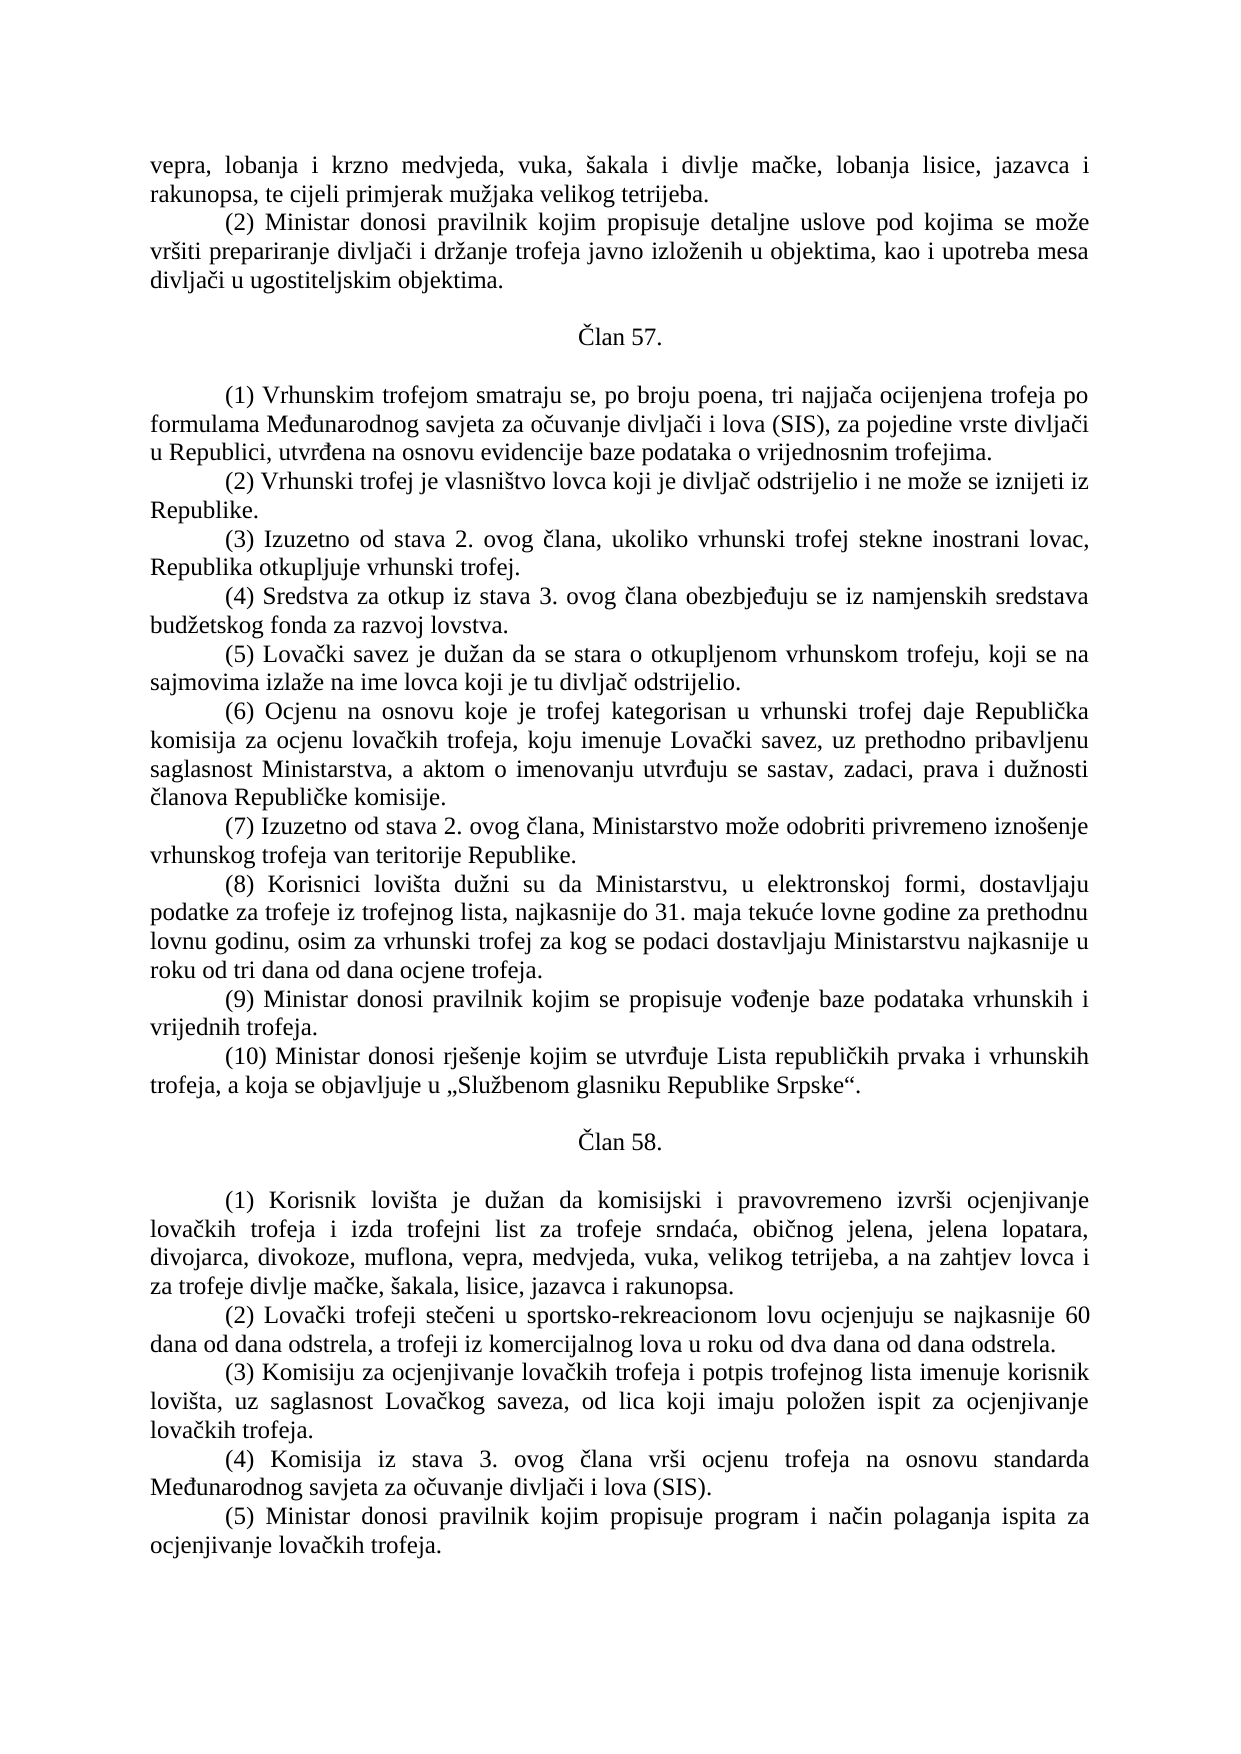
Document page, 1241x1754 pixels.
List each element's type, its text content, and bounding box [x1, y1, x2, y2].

text (5) Ministar donosi pravilnik kojim propisuje program i način polaganja ispita za ocjenjivanje lovačkih trofeja. [150, 1501, 1090, 1559]
text (1) Vrhunskim trofejom smatraju se, po broju poena, tri najjača ocijenjena trofeja po formulama Međunarodnog savjeta za očuvanje divljači i lova (SIS), za pojedine vrste divljači u Republici, utvrđena na osnovu evidencije baze podataka o vrijednosnim trofejima. [150, 380, 1090, 466]
text (3) Komisiju za ocjenjivanje lovačkih trofeja i potpis trofejnog lista imenuje korisnik lovišta, uz saglasnost Lovačkog saveza, od lica koji imaju položen ispit za ocjenjivanje lovačkih trofeja. [150, 1357, 1090, 1444]
text Član 57. [150, 322, 1090, 351]
text (2) Lovački trofeji stečeni u sportsko-rekreacionom lovu ocjenjuju se najkasnije 60 dana od dana odstrela, a trofeji iz komercijalnog lova u roku od dva dana od dana odstrela. [150, 1300, 1090, 1357]
text (8) Korisnici lovišta dužni su da Ministarstvu, u elektronskoj formi, dostavljaju podatke za trofeje iz trofejnog lista, najkasnije do 31. maja tekuće lovne godine za prethodnu lovnu godinu, osim za vrhunski trofej za kog se podaci dostavljaju Ministarstvu najkasnije u roku od tri dana od dana ocjene trofeja. [150, 869, 1090, 984]
text (4) Komisija iz stava 3. ovog člana vrši ocjenu trofeja na osnovu standarda Međunarodnog savjeta za očuvanje divljači i lova (SIS). [150, 1444, 1090, 1501]
text (1) Korisnik lovišta je dužan da komisijski i pravovremeno izvrši ocjenjivanje lovačkih trofeja i izda trofejni list za trofeje srndaća, običnog jelena, jelena lopatara, divojarca, divokoze, muflona, vepra, medvjeda, vuka, velikog tetrijeba, a na zahtjev lovca i za trofeje divlje mačke, šakala, lisice, jazavca i rakunopsa. [150, 1185, 1090, 1300]
text (4) Sredstva za otkup iz stava 3. ovog člana obezbjeđuju se iz namjenskih sredstava budžetskog fonda za razvoj lovstva. [150, 581, 1090, 639]
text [150, 150, 1090, 207]
text (9) Ministar donosi pravilnik kojim se propisuje vođenje baze podataka vrhunskih i vrijednih trofeja. [150, 984, 1090, 1041]
text Član 58. [150, 1127, 1090, 1156]
text (5) Lovački savez je dužan da se stara o otkupljenom vrhunskom trofeju, koji se na sajmovima izlaže na ime lovca koji je tu divljač odstrijelio. [150, 639, 1090, 696]
text (2) Ministar donosi pravilnik kojim propisuje detaljne uslove pod kojima se može vršiti prepariranje divljači i držanje trofeja javno izloženih u objektima, kao i upotreba mesa divljači u ugostiteljskim objektima. [150, 207, 1090, 294]
text (2) Vrhunski trofej je vlasništvo lovca koji je divljač odstrijelio i ne može se iznijeti iz Republike. [150, 466, 1090, 524]
text (10) Ministar donosi rješenje kojim se utvrđuje Lista republičkih prvaka i vrhunskih trofeja, a koja se objavljuje u „Službenom glasniku Republike Srpske“. [150, 1041, 1090, 1099]
text (6) Ocjenu na osnovu koje je trofej kategorisan u vrhunski trofej daje Republička komisija za ocjenu lovačkih trofeja, koju imenuje Lovački savez, uz prethodno pribavljenu saglasnost Ministarstva, a aktom o imenovanju utvrđuju se sastav, zadaci, prava i dužnosti članova Republičke komisije. [150, 696, 1090, 811]
text (3) Izuzetno od stava 2. ovog člana, ukoliko vrhunski trofej stekne inostrani lovac, Republika otkupljuje vrhunski trofej. [150, 524, 1090, 581]
text (7) Izuzetno od stava 2. ovog člana, Ministarstvo može odobriti privremeno iznošenje vrhunskog trofeja van teritorije Republike. [150, 811, 1090, 869]
